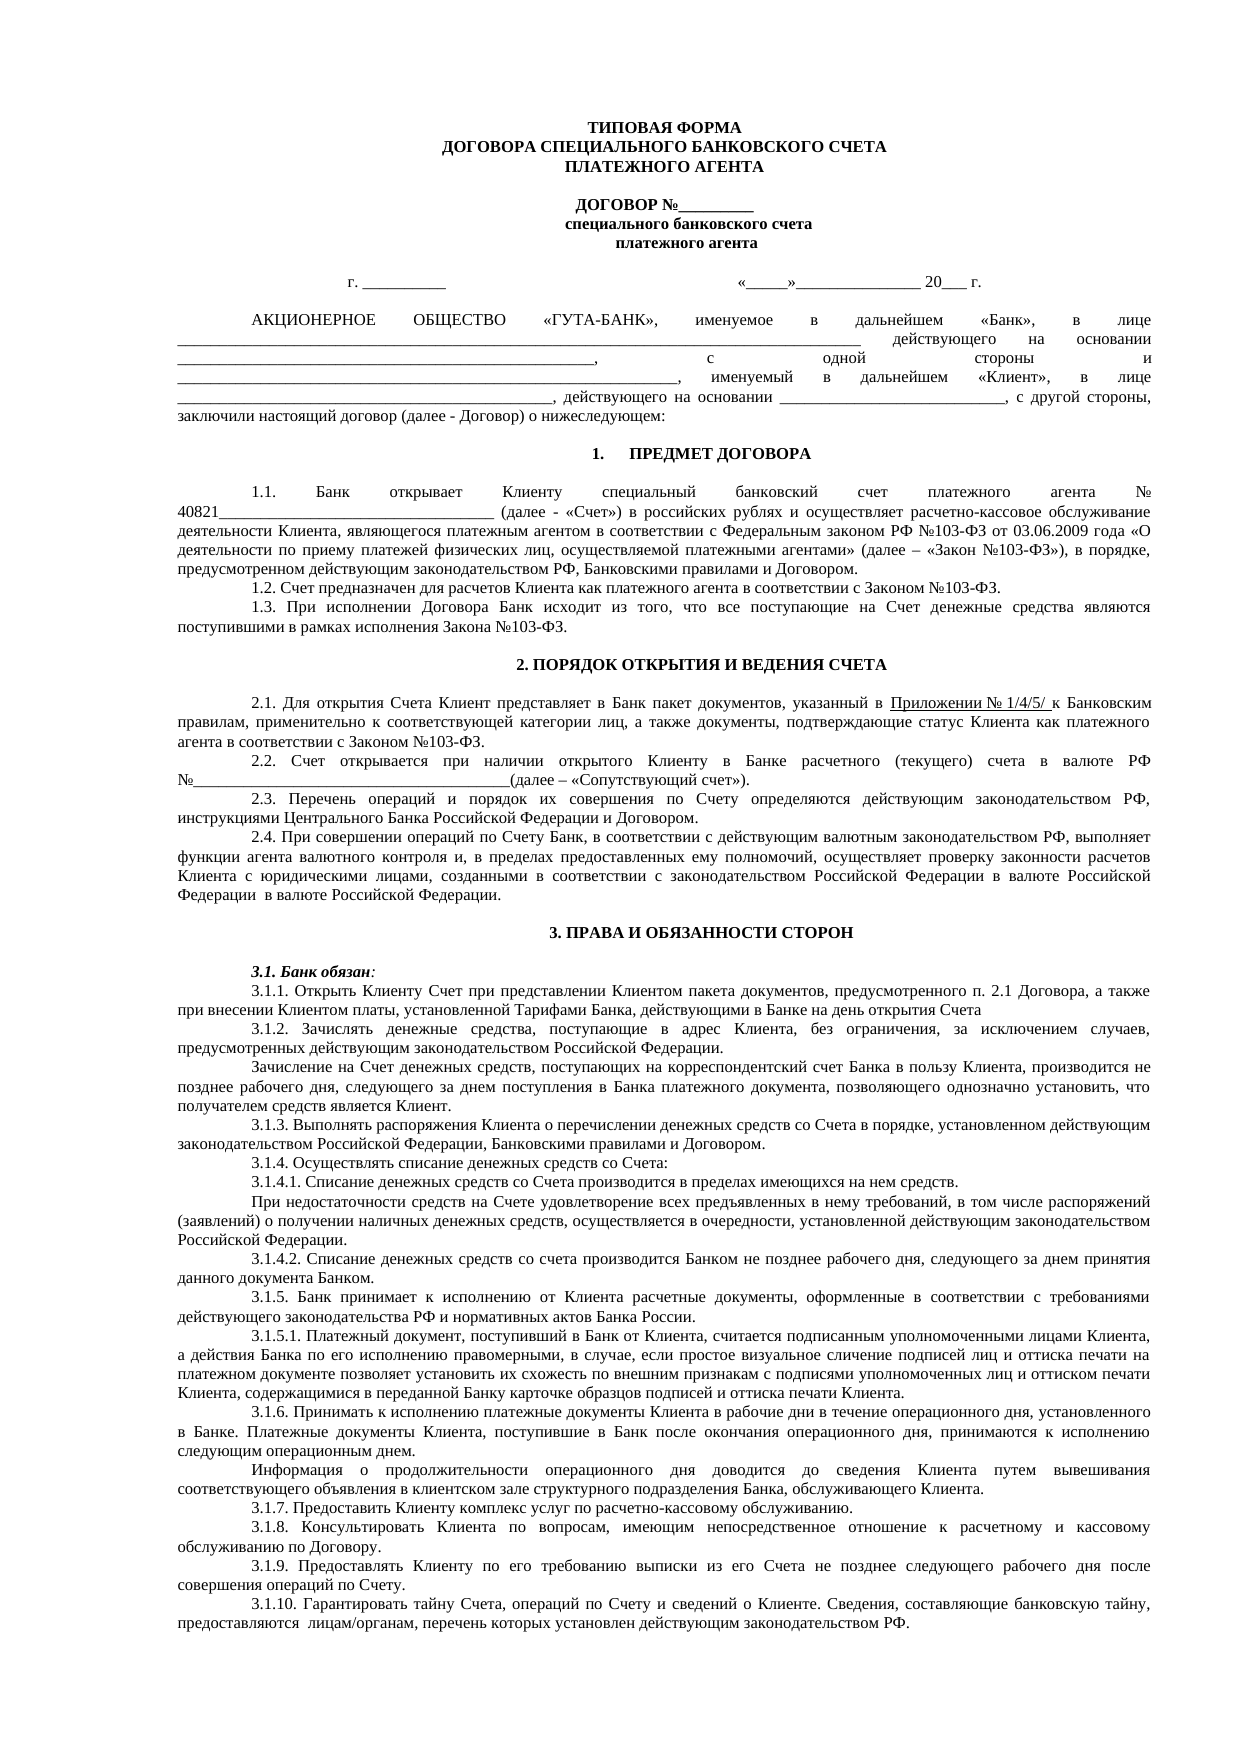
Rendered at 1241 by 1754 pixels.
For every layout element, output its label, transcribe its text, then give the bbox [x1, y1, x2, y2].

text г. __________ «_____»_______________ 20___ г. [207, 271, 1122, 291]
text 3. ПРАВА И ОБЯЗАННОСТИ СТОРОН [177, 923, 1152, 942]
text 3.1.7. Предоставить Клиенту комплекс услуг по расчетно-кассовому обслуживанию. [177, 1498, 1152, 1517]
text 2.2. Счет открывается при наличии открытого Клиенту в Банке расчетного (текущего) счета в валюте РФ №______________________________________(далее – «Сопутствующий счет»). [177, 751, 1152, 789]
text 3.1.10. Гарантировать тайну Счета, операций по Счету и сведений о Клиенте. Сведения, составляющие банковскую тайну, предоставляются лицам/органам, перечень которых установлен действующим законодательством РФ. [177, 1594, 1152, 1632]
text 2.3. Перечень операций и порядок их совершения по Счету определяются действующим законодательством РФ, инструкциями Центрального Банка Российской Федерации и Договором. [177, 789, 1152, 827]
text 3.1.4.2. Списание денежных средств со счета производится Банком не позднее рабочего дня, следующего за днем принятия данного документа Банком. [177, 1249, 1152, 1287]
text 2. ПОРЯДОК ОТКРЫТИЯ И ВЕДЕНИЯ СЧЕТА [177, 655, 1152, 674]
text 3.1. Банк обязан: [177, 961, 1152, 981]
list ПРЕДМЕТ ДОГОВОРА [177, 444, 1152, 463]
text 3.1.4.1. Списание денежных средств со Счета производится в пределах имеющихся на нем средств. [177, 1172, 1152, 1191]
text Информация о продолжительности операционного дня доводится до сведения Клиента путем вывешивания соответствующего объявления в клиентском зале структурного подразделения Банка, обслуживающего Клиента. [177, 1460, 1152, 1498]
text 3.1.5.1. Платежный документ, поступивший в Банк от Клиента, считается подписанным уполномоченными лицами Клиента, а действия Банка по его исполнению правомерными, в случае, если простое визуальное сличение подписей лиц и оттиска печати на платежном документе позволяет установить их схожесть по внешним признакам с подписями уполномоченных лиц и оттиском печати Клиента, содержащимися в переданной Банку карточке образцов подписей и оттиска печати Клиента. [177, 1326, 1152, 1402]
text 3.1.3. Выполнять распоряжения Клиента о перечислении денежных средств со Счета в порядке, установленном действующим законодательством Российской Федерации, Банковскими правилами и Договором. [177, 1115, 1152, 1153]
text 3.1.5. Банк принимает к исполнению от Клиента расчетные документы, оформленные в соответствии с требованиями действующего законодательства РФ и нормативных актов Банка России. [177, 1287, 1152, 1326]
text 3.1.4. Осуществлять списание денежных средств со Счета: [177, 1153, 1152, 1172]
subtitle типовая Форма [177, 118, 1152, 137]
text 3.1.9. Предоставлять Клиенту по его требованию выписки из его Счета не позднее следующего рабочего дня после совершения операций по Счету. [177, 1556, 1152, 1594]
text При недостаточности средств на Счете удовлетворение всех предъявленных в нему требований, в том числе распоряжений (заявлений) о получении наличных денежных средств, осуществляется в очередности, установленной действующим законодательством Российской Федерации. [177, 1191, 1152, 1249]
text 3.1.8. Консультировать Клиента по вопросам, имеющим непосредственное отношение к расчетному и кассовому обслуживанию по Договору. [177, 1517, 1152, 1556]
text 1.3. При исполнении Договора Банк исходит из того, что все поступающие на Счет денежные средства являются поступившими в рамках исполнения Закона №103-ФЗ. [177, 597, 1152, 636]
subtitle ПЛАТЕЖНОГО АГЕНТА [177, 156, 1152, 176]
text 3.1.1. Открыть Клиенту Счет при представлении Клиентом пакета документов, предусмотренного п. 2.1 Договора, а также при внесении Клиентом платы, установленной Тарифами Банка, действующими в Банке на день открытия Счета [177, 981, 1152, 1019]
text Зачисление на Счет денежных средств, поступающих на корреспондентский счет Банка в пользу Клиента, производится не позднее рабочего дня, следующего за днем поступления в Банка платежного документа, позволяющего однозначно установить, что получателем средств является Клиент. [177, 1057, 1152, 1115]
text 2.4. При совершении операций по Счету Банк, в соответствии с действующим валютным законодательством РФ, выполняет функции агента валютного контроля и, в пределах предоставленных ему полномочий, осуществляет проверку законности расчетов Клиента с юридическими лицами, созданными в соответствии с законодательством Российской Федерации в валюте Российской Федерации в валюте Российской Федерации. [177, 827, 1152, 904]
title ДОГОВОР №_________ [177, 195, 1152, 214]
text 3.1.6. Принимать к исполнению платежные документы Клиента в рабочие дни в течение операционного дня, установленного в Банке. Платежные документы Клиента, поступившие в Банк после окончания операционного дня, принимаются к исполнению следующим операционным днем. [177, 1402, 1152, 1460]
text платежного агента [207, 233, 1122, 252]
text 1.2. Счет предназначен для расчетов Клиента как платежного агента в соответствии с Законом №103-ФЗ. [177, 578, 1152, 597]
text 3.1.2. Зачислять денежные средства, поступающие в адрес Клиента, без ограничения, за исключением случаев, предусмотренных действующим законодательством Российской Федерации. [177, 1019, 1152, 1057]
text АКЦИОНЕРНОЕ ОБЩЕСТВО «ГУТА-БАНК», именуемое в дальнейшем «Банк», в лице __________________________________________________________________________________ действующего на основании __________________________________________________, с одной стороны и ____________________________________________________________, именуемый в дальнейшем «Клиент», в лице _____________________________________________, действующего на основании ___________________________, с другой стороны, заключили настоящий договор (далее - Договор) о нижеследующем: [177, 310, 1152, 425]
text 1.1. Банк открывает Клиенту специальный банковский счет платежного агента № 40821_________________________________ (далее - «Счет») в российских рублях и осуществляет расчетно-кассовое обслуживание деятельности Клиента, являющегося платежным агентом в соответствии с Федеральным законом РФ №103-ФЗ от 03.06.2009 года «О деятельности по приему платежей физических лиц, осуществляемой платежными агентами» (далее – «Закон №103-ФЗ»), в порядке, предусмотренном действующим законодательством РФ, Банковскими правилами и Договором. [177, 482, 1152, 578]
subtitle Договора СПЕЦИАЛЬНОГО Банковского счета [177, 137, 1152, 156]
text 2.1. Для открытия Счета Клиент представляет в Банк пакет документов, указанный в Приложении № 1/4/5/ к Банковским правилам, применительно к соответствующей категории лиц, а также документы, подтверждающие статус Клиента как платежного агента в соответствии с Законом №103-ФЗ. [177, 693, 1152, 751]
text специального банковского счета [207, 214, 1122, 233]
